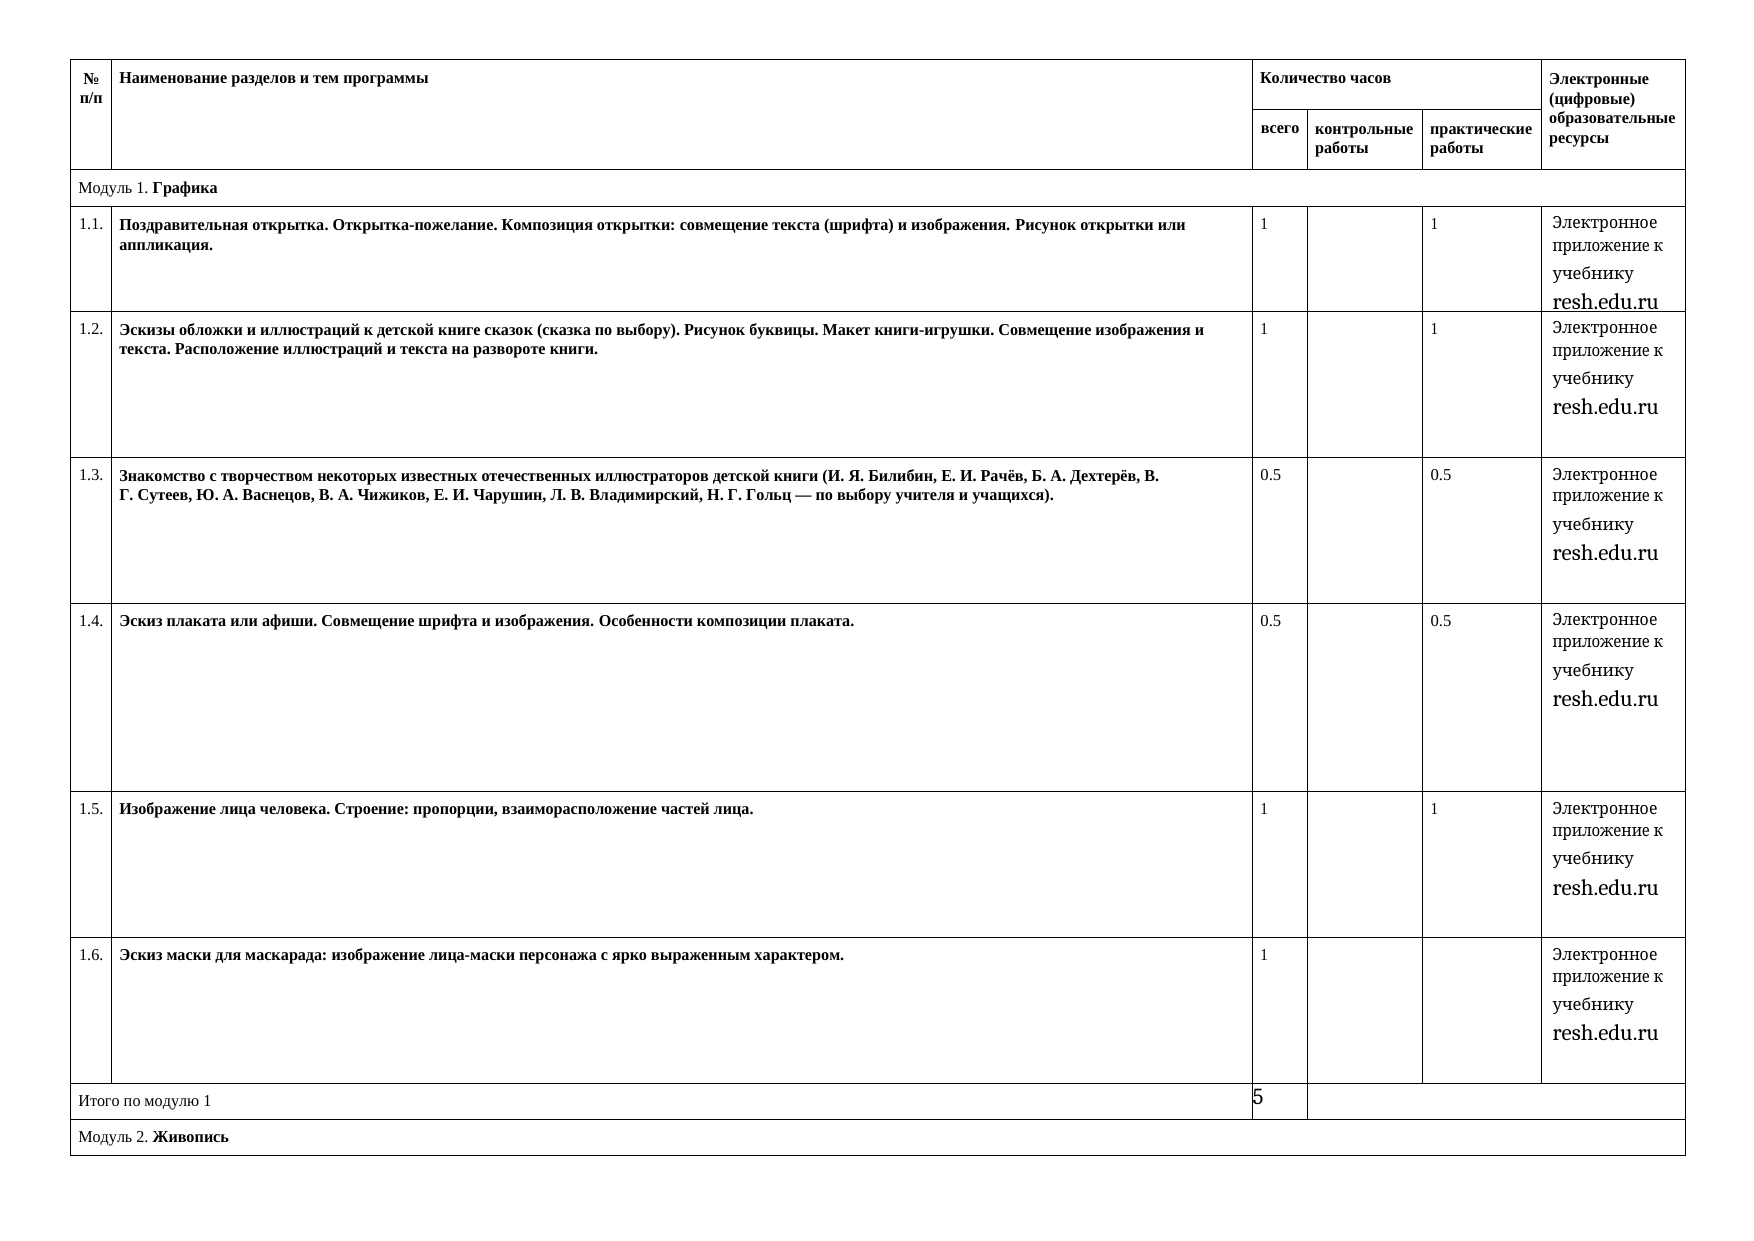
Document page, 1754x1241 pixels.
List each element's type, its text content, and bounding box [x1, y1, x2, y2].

table_cell Электронное приложение к учебнику resh.edu.ru [1542, 207, 1685, 311]
table_cell всего [1253, 110, 1307, 169]
table_cell 0.5 [1423, 458, 1541, 602]
table_cell 0.5 [1253, 604, 1307, 791]
table_cell Изображение лица человека. Строение: пропорции, взаиморасположение частей лица. [112, 792, 1252, 937]
table_cell 1.3. [71, 458, 111, 602]
table_cell [1308, 1084, 1685, 1119]
table_header Электронные (цифровые) образовательные ресурсы [1542, 60, 1685, 169]
table_cell [1308, 938, 1422, 1083]
table_cell [1308, 792, 1422, 937]
table_cell 1 [1423, 207, 1541, 311]
table_header № п/п [71, 60, 111, 169]
table_cell Электронное приложение к учебнику resh.edu.ru [1542, 312, 1685, 457]
table_cell [1423, 938, 1541, 1083]
table_cell Электронное приложение к учебнику resh.edu.ru [1542, 604, 1685, 791]
table_cell [1308, 312, 1422, 457]
table_cell 1 [1253, 938, 1307, 1083]
table_cell [1308, 604, 1422, 791]
table_cell 1 [1253, 312, 1307, 457]
table_cell 1.2. [71, 312, 111, 457]
table_cell Эскиз плаката или афиши. Совмещение шрифта и изображения. Особенности композиции плаката. [112, 604, 1252, 791]
table_cell 1 [1253, 207, 1307, 311]
table_cell Модуль 1. Графика [71, 170, 1685, 206]
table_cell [1542, 938, 1685, 1083]
table_cell Итого по модулю 1 [71, 1084, 1252, 1119]
table_cell 1.4. [71, 604, 111, 791]
table_cell 0.5 [1253, 458, 1307, 602]
table_header Количество часов [1253, 60, 1541, 109]
table_cell 1.5. [71, 792, 111, 937]
table_cell Модуль 2. Живопись [71, 1120, 1685, 1155]
table_cell [1308, 458, 1422, 602]
table_cell 1 [1423, 312, 1541, 457]
table_cell контрольные работы [1308, 110, 1422, 169]
table_cell 0.5 [1423, 604, 1541, 791]
table_cell Электронное приложение к учебнику resh.edu.ru [1542, 458, 1685, 602]
table_cell 1 [1423, 792, 1541, 937]
table_cell 1.1. [71, 207, 111, 311]
table_cell 1.6. [71, 938, 111, 1083]
table_cell практические работы [1423, 110, 1541, 169]
table_cell Эскизы обложки и иллюстраций к детской книге сказок (сказка по выбору). Рисунок буквицы. Макет книги-игрушки. Совмещение изображения и текста. Расположение иллюстраций и текста на развороте книги. [112, 312, 1252, 457]
table_cell Поздравительная открытка. Открытка-пожелание. Композиция открытки: совмещение текста (шрифта) и изображения. Рисунок открытки или аппликация. [112, 207, 1252, 311]
table_cell 5 [1253, 1084, 1307, 1119]
table_cell Электронное приложение к учебнику resh.edu.ru [1542, 792, 1685, 937]
table_cell Эскиз маски для маскарада: изображение лица-маски персонажа с ярко выраженным характером. [112, 938, 1252, 1083]
table_cell Знакомство с творчеством некоторых известных отечественных иллюстраторов детской книги (И. Я. Билибин, Е. И. Рачёв, Б. А. Дехтерёв, В. Г. Сутеев, Ю. А. Васнецов, В. А. Чижиков, Е. И. Чарушин, Л. В. Владимирский, Н. Г. Гольц — по выбору учителя и учащихся). [112, 458, 1252, 602]
table_cell [1308, 207, 1422, 311]
table_header Наименование разделов и тем программы [112, 60, 1252, 169]
table_cell 1 [1253, 792, 1307, 937]
